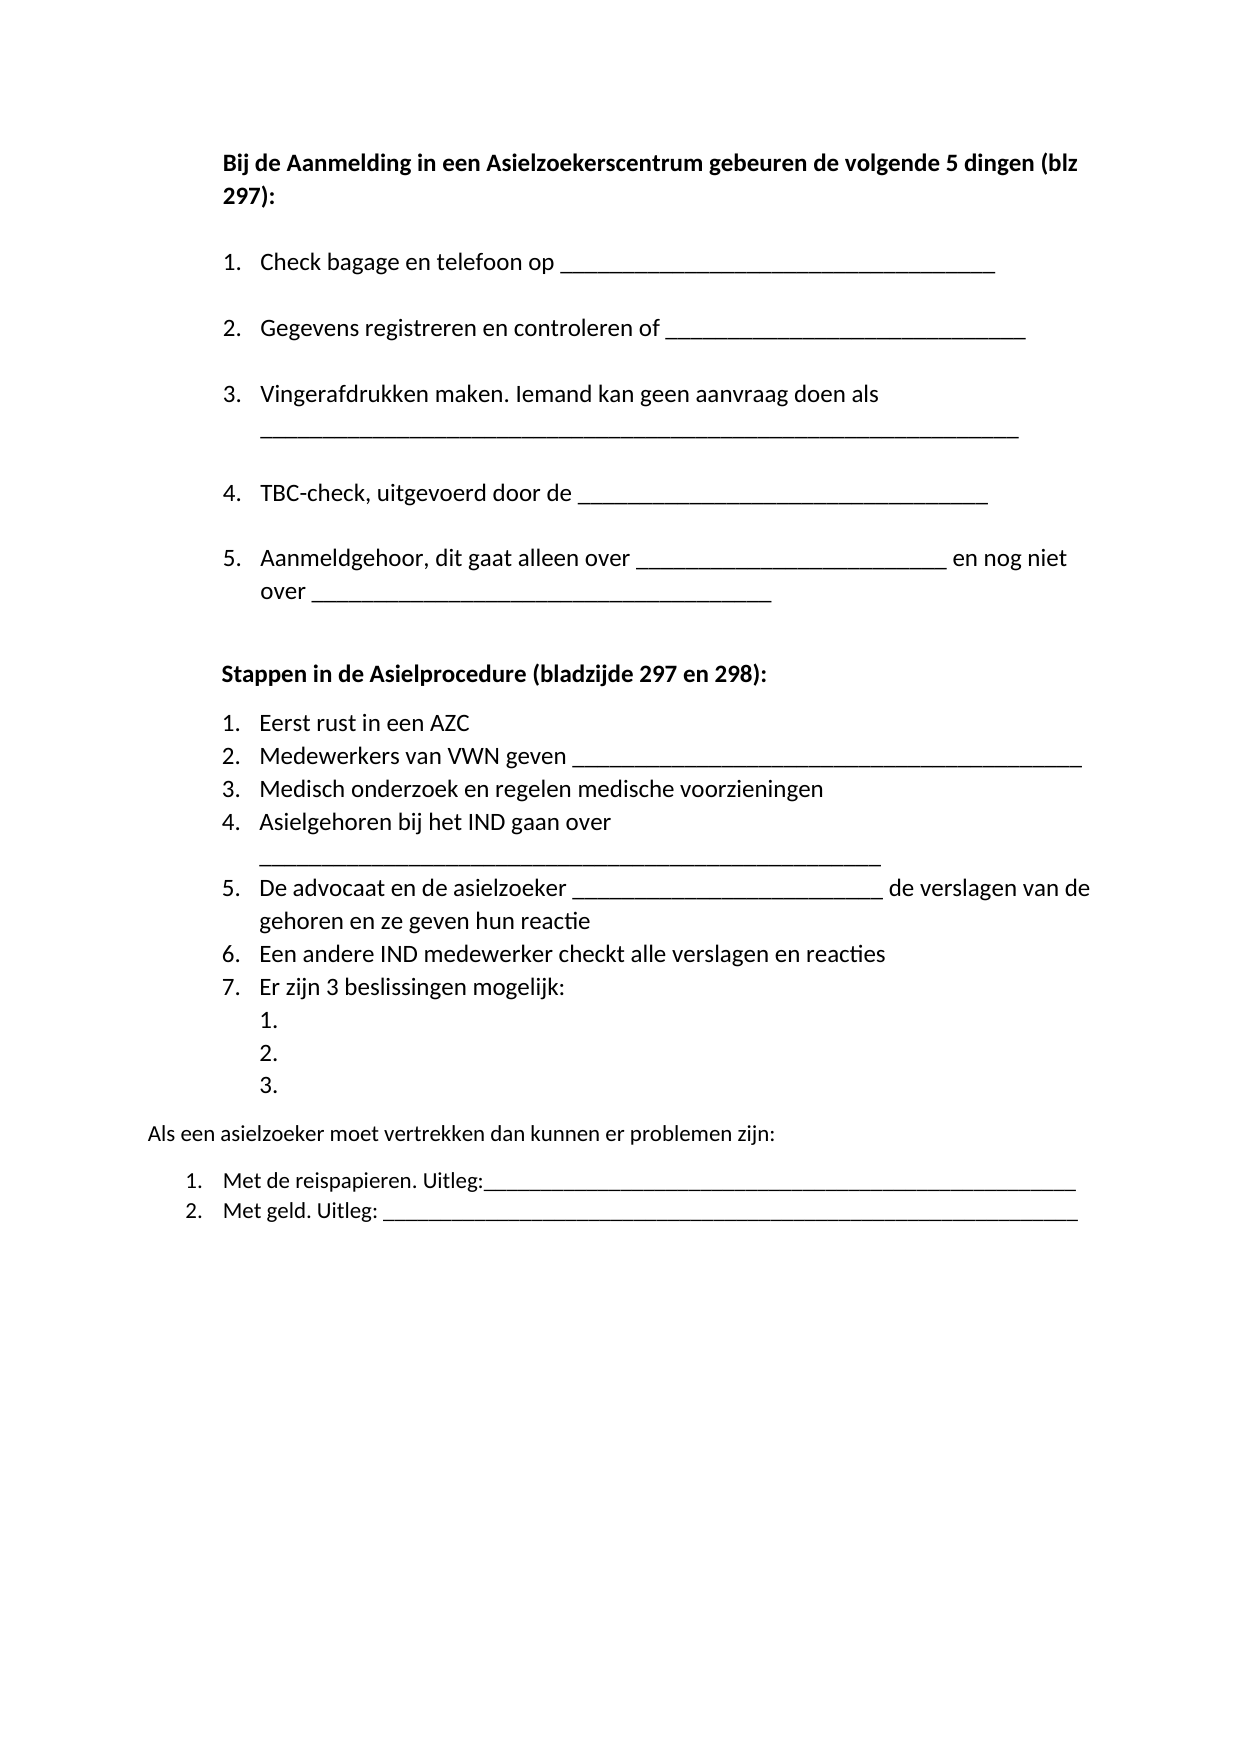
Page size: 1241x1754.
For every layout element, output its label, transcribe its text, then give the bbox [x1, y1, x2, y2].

list Aanmeldgehoor, dit gaat alleen over _________________________ en nog niet over _____________________________________ [223, 543, 1093, 606]
list 3. [259, 1070, 1093, 1100]
text Stappen in de Asielprocedure (bladzijde 297 en 298): [148, 658, 1093, 688]
list Er zijn 3 beslissingen mogelijk: [222, 971, 1093, 1001]
list Eerst rust in een AZC [222, 708, 1093, 738]
list TBC-check, uitgevoerd door de _________________________________ [223, 477, 1093, 507]
list Met geld. Uitleg: _____________________________________________________________ [185, 1196, 1093, 1224]
list 2. [259, 1037, 1093, 1067]
list Check bagage en telefoon op ___________________________________ [223, 246, 1093, 277]
list Vingerafdrukken maken. Iemand kan geen aanvraag doen als _____________________________________________________________ [223, 378, 1093, 441]
text Als een asielzoeker moet vertrekken dan kunnen er problemen zijn: [148, 1119, 1093, 1147]
list De advocaat en de asielzoeker _________________________ de verslagen van de gehoren en ze geven hun reactie [222, 872, 1093, 936]
list Gegevens registreren en controleren of _____________________________ [223, 312, 1093, 343]
list Medewerkers van VWN geven _________________________________________ [222, 741, 1093, 771]
list Bij de Aanmelding in een Asielzoekerscentrum gebeuren de volgende 5 dingen (blz 297): [223, 148, 1093, 211]
list Een andere IND medewerker checkt alle verslagen en reacties [222, 938, 1093, 968]
list Met de reispapieren. Uitleg:____________________________________________________ [185, 1166, 1093, 1194]
list Medisch onderzoek en regelen medische voorzieningen [222, 773, 1093, 804]
list Asielgehoren bij het IND gaan over __________________________________________________ [222, 806, 1093, 870]
list 1. [259, 1004, 1093, 1034]
